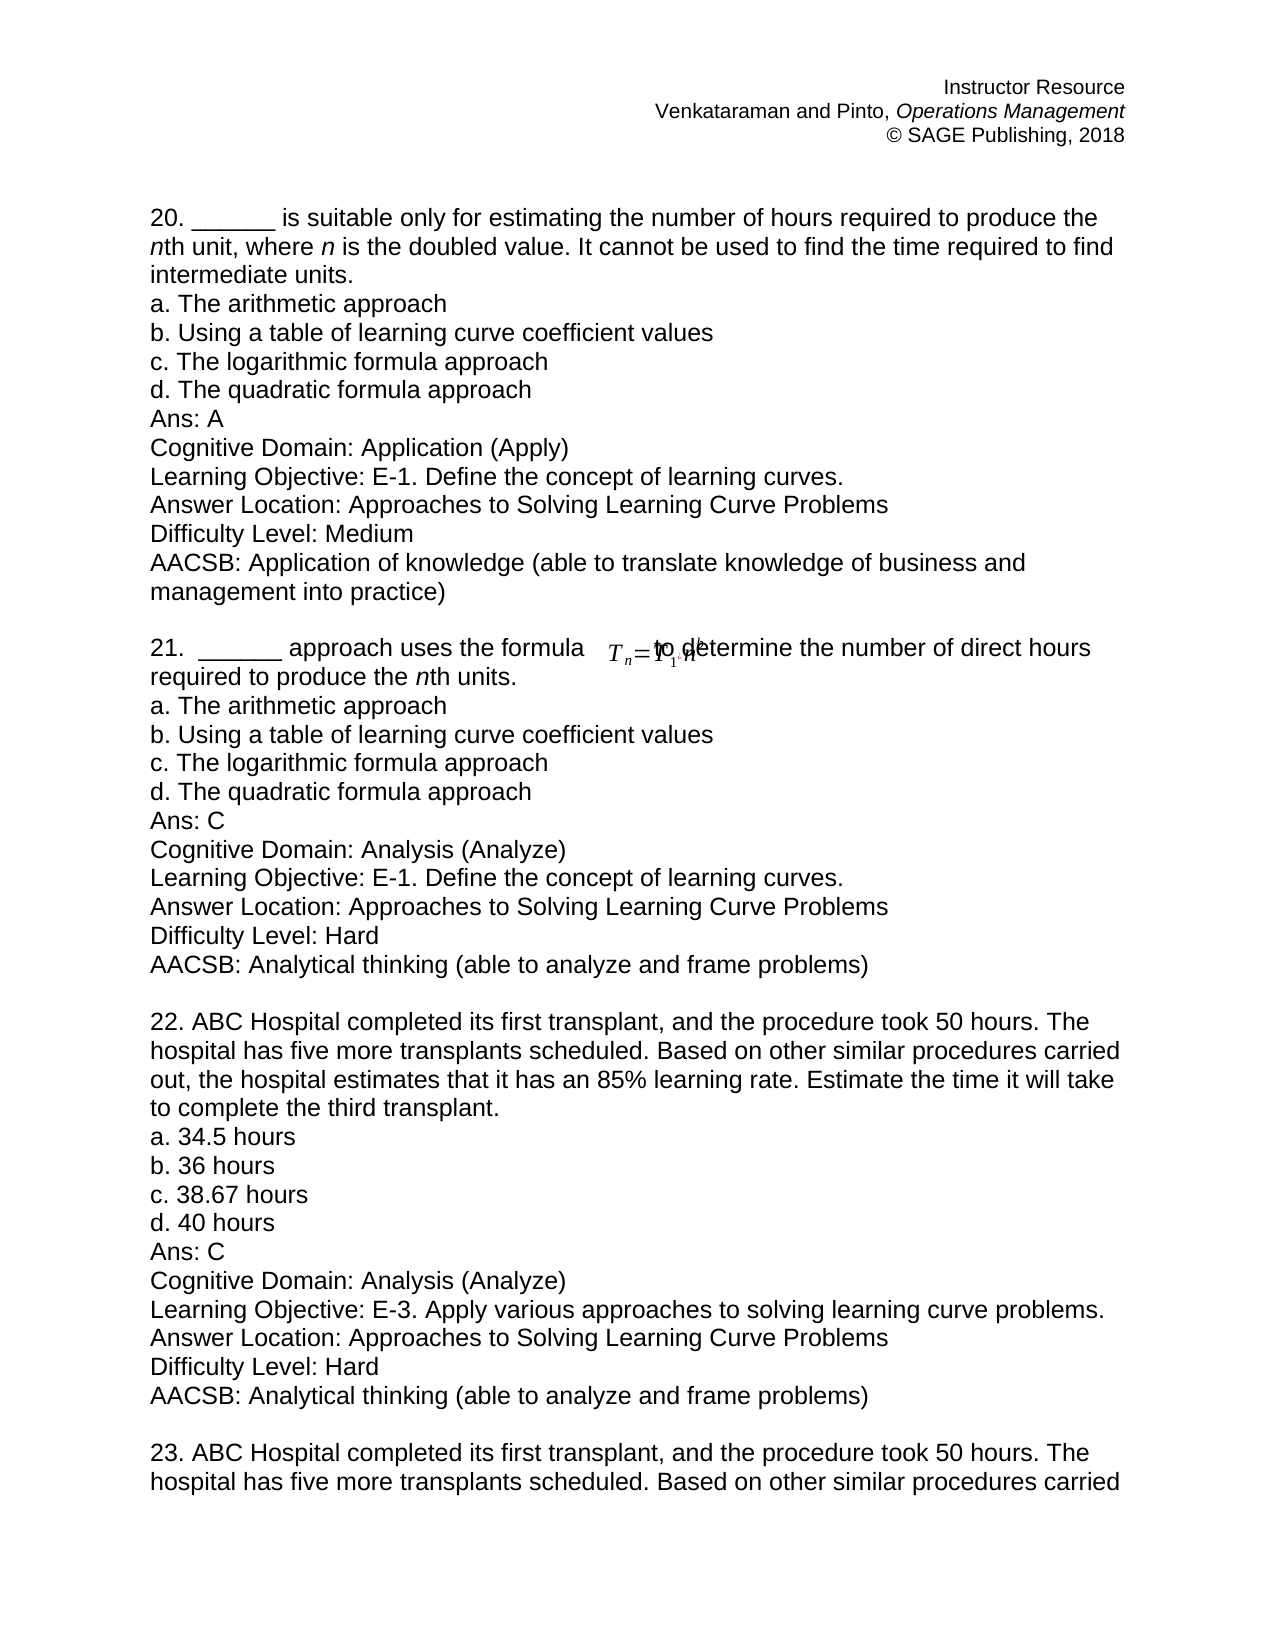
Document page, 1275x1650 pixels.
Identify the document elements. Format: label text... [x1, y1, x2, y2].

text Answer Location: Approaches to Solving Learning Curve Problems [150, 892, 1125, 921]
text Learning Objective: E-3. Apply various approaches to solving learning curve problems. [150, 1295, 1125, 1323]
text d. The quadratic formula approach [150, 777, 1125, 806]
text c. The logarithmic formula approach [150, 347, 1125, 375]
text 21. ______ approach uses the formula to determine the number of direct hours required to produce the nth units. [150, 633, 1125, 691]
text Ans: C [150, 1237, 1125, 1266]
text AACSB: Analytical thinking (able to analyze and frame problems) [150, 1381, 1125, 1410]
text b. Using a table of learning curve coefficient values [150, 318, 1125, 347]
text d. The quadratic formula approach [150, 375, 1125, 404]
text Ans: A [150, 404, 1125, 433]
text a. 34.5 hours [150, 1122, 1125, 1151]
text Cognitive Domain: Application (Apply) [150, 433, 1125, 462]
text Learning Objective: E-1. Define the concept of learning curves. [150, 863, 1125, 892]
text 22. ABC Hospital completed its first transplant, and the procedure took 50 hours. The hospital has five more transplants scheduled. Based on other similar procedures carried out, the hospital estimates that it has an 85% learning rate. Estimate the time it will take to complete the third transplant. [150, 1007, 1125, 1122]
text Answer Location: Approaches to Solving Learning Curve Problems [150, 1323, 1125, 1352]
text Learning Objective: E-1. Define the concept of learning curves. [150, 462, 1125, 490]
text a. The arithmetic approach [150, 691, 1125, 720]
text c. The logarithmic formula approach [150, 748, 1125, 777]
text Answer Location: Approaches to Solving Learning Curve Problems [150, 490, 1125, 519]
text Difficulty Level: Hard [150, 1352, 1125, 1381]
text Difficulty Level: Hard [150, 921, 1125, 950]
text Cognitive Domain: Analysis (Analyze) [150, 1266, 1125, 1295]
text Ans: C [150, 806, 1125, 835]
text 20. ______ is suitable only for estimating the number of hours required to produce the nth unit, where n is the doubled value. It cannot be used to find the time required to find intermediate units. [150, 203, 1125, 289]
text c. 38.67 hours [150, 1180, 1125, 1208]
text Difficulty Level: Medium [150, 519, 1125, 548]
text b. Using a table of learning curve coefficient values [150, 720, 1125, 748]
text d. 40 hours [150, 1208, 1125, 1237]
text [150, 1438, 1125, 1496]
text b. 36 hours [150, 1151, 1125, 1180]
text AACSB: Application of knowledge (able to translate knowledge of business and management into practice) [150, 548, 1125, 605]
text Cognitive Domain: Analysis (Analyze) [150, 835, 1125, 863]
text AACSB: Analytical thinking (able to analyze and frame problems) [150, 950, 1125, 978]
text a. The arithmetic approach [150, 289, 1125, 318]
